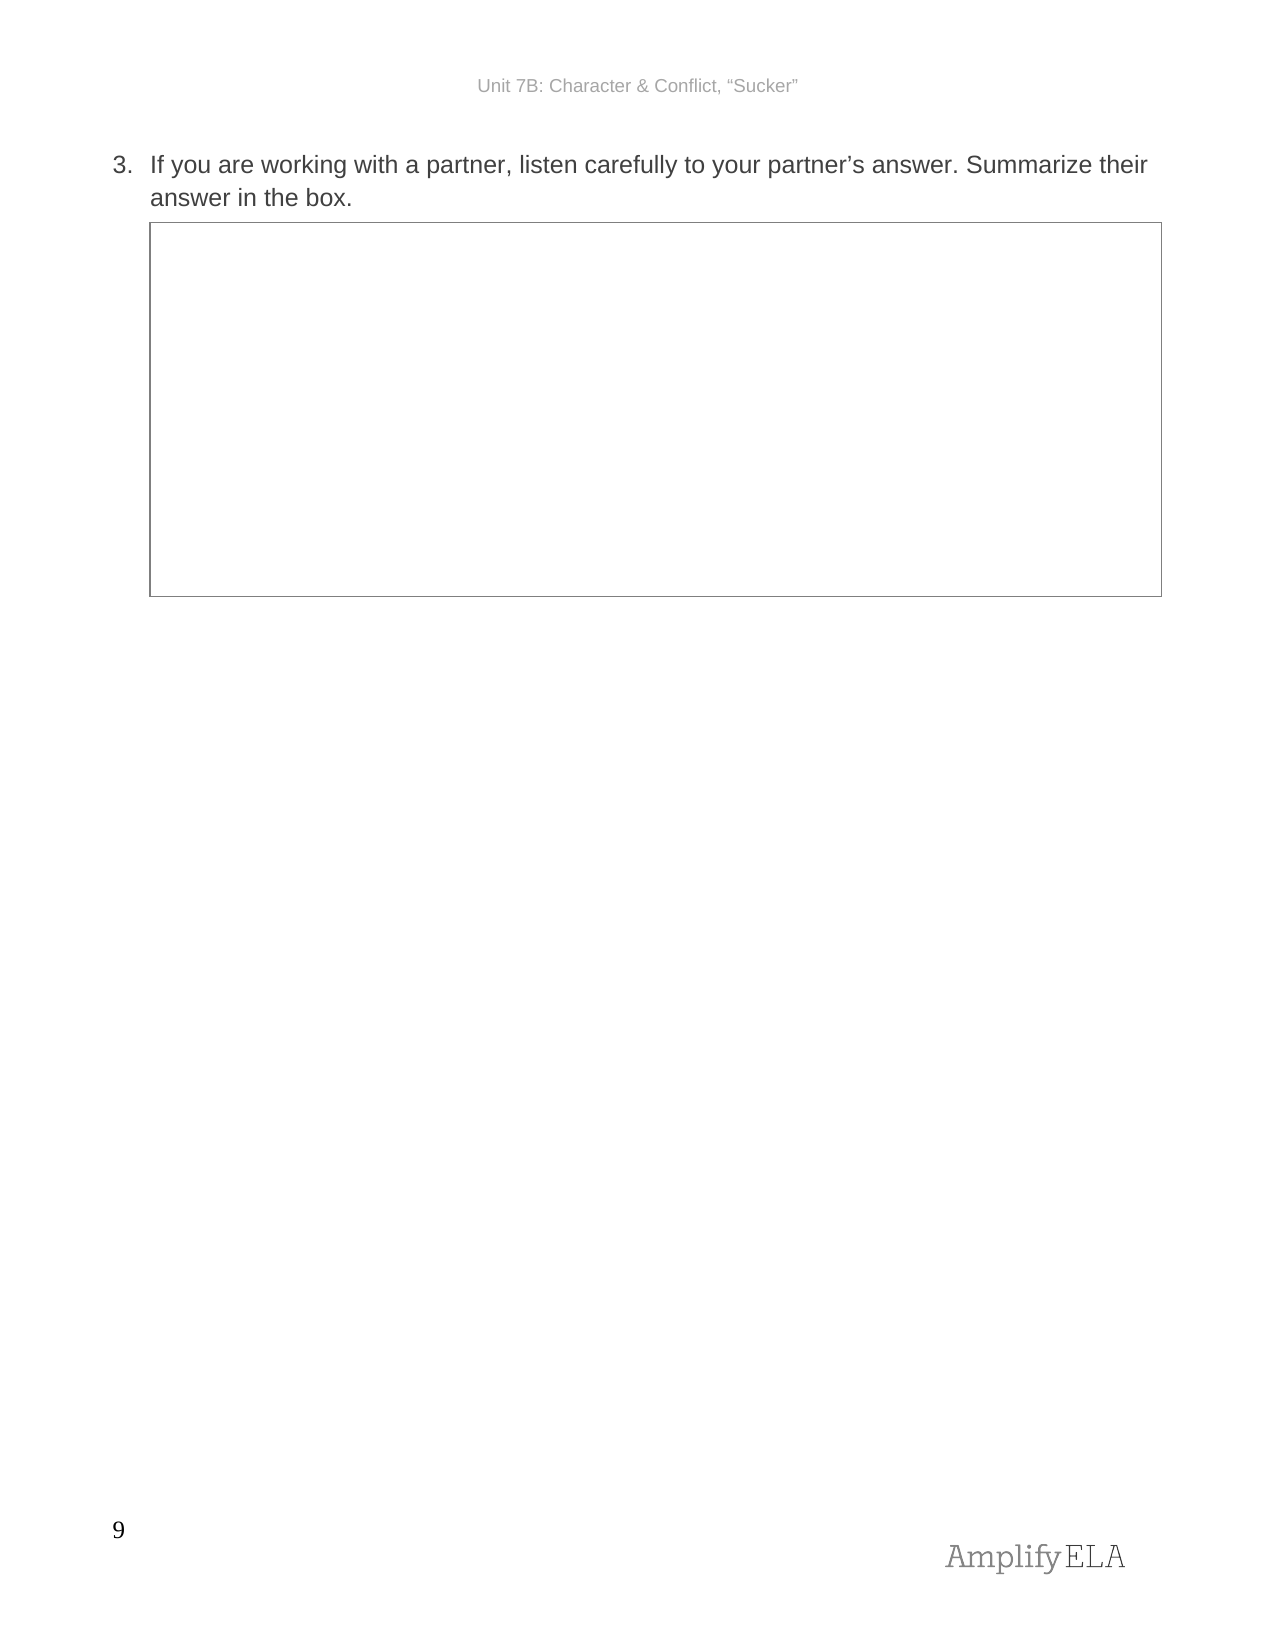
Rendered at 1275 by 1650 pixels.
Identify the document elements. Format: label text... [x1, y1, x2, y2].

text If you are working with a partner, listen carefully to your partner’s answer. Summarize their answer in the box. [112, 150, 1162, 212]
table_header [151, 223, 1161, 596]
picture [945, 1544, 1125, 1575]
